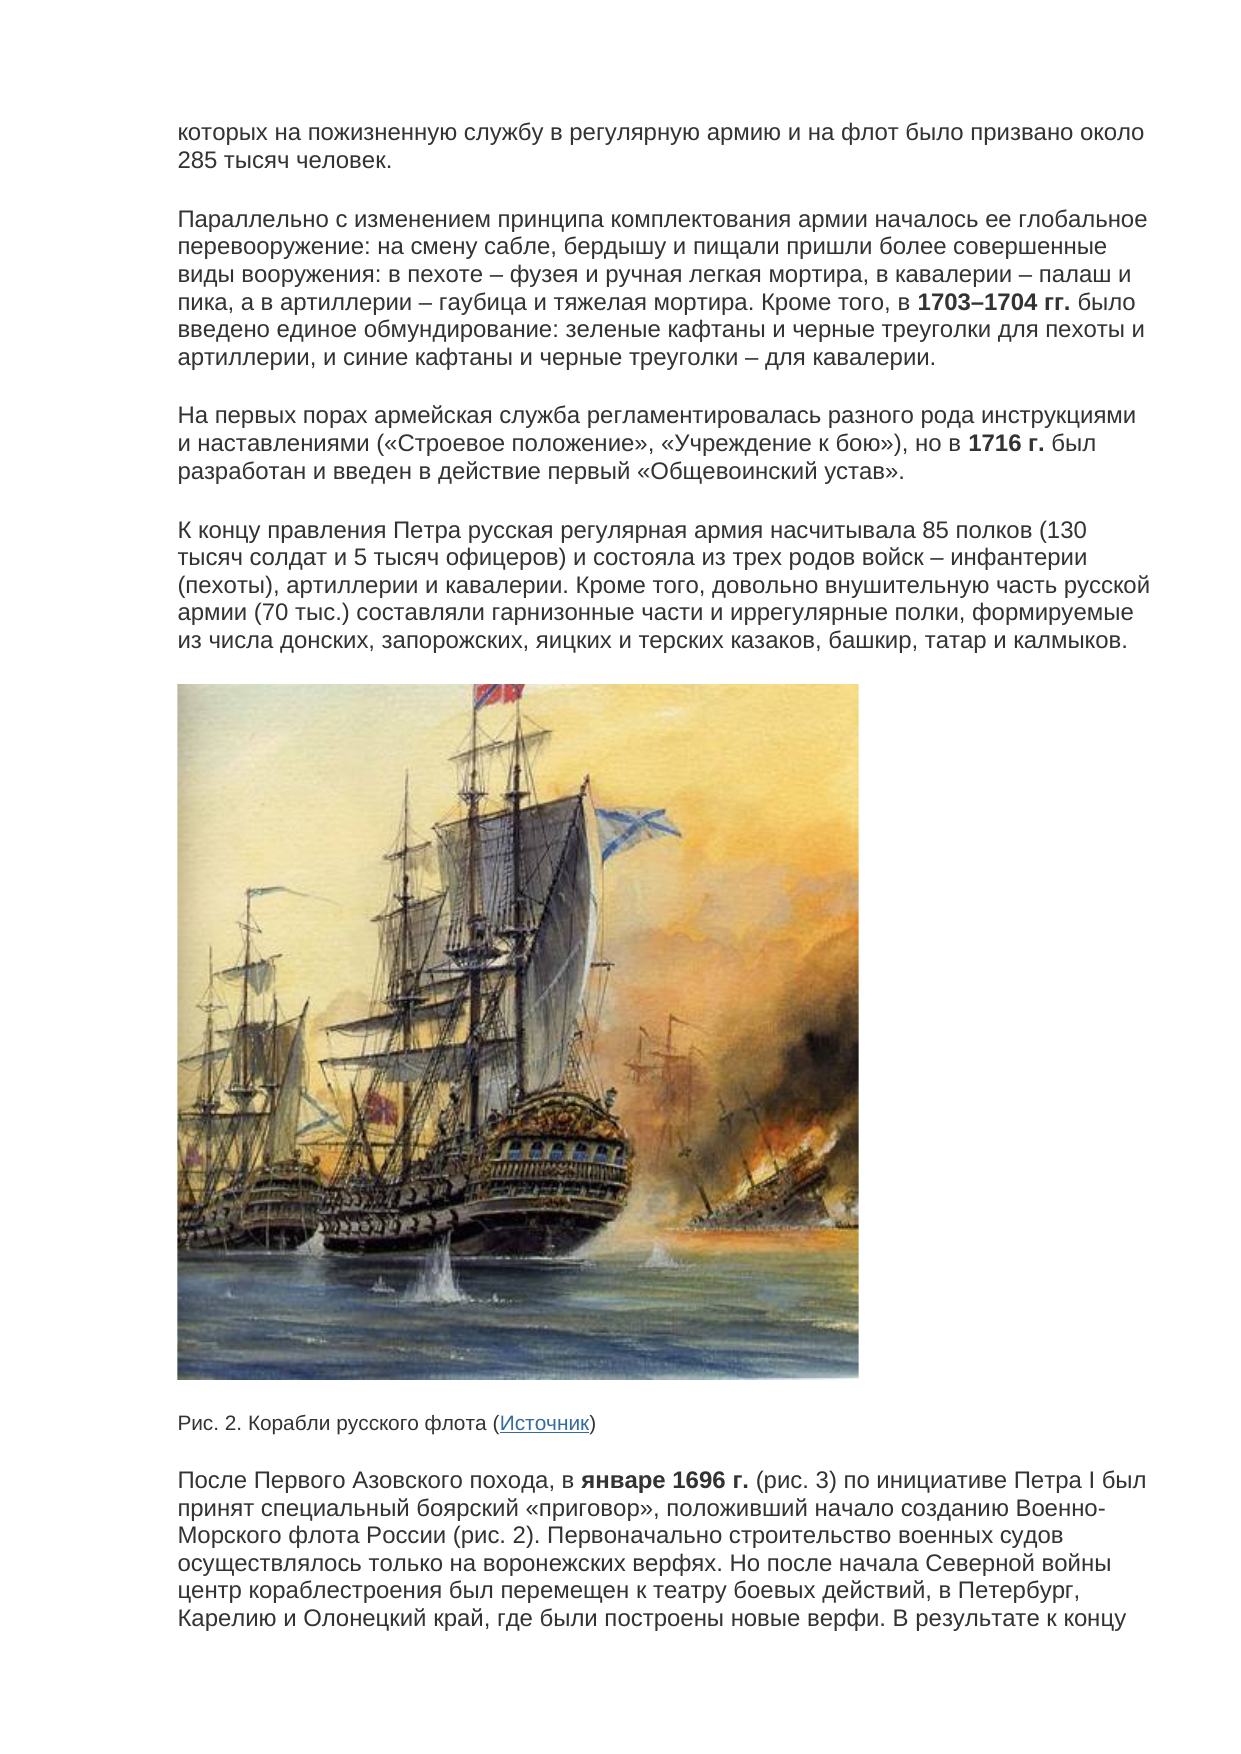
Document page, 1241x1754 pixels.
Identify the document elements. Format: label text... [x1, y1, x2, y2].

picture [177, 684, 859, 1380]
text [177, 1466, 1152, 1632]
text К концу правления Петра русская регулярная армия насчитывала 85 полков (130 тысяч солдат и 5 тысяч офицеров) и состояла из трех родов войск – инфантерии (пехоты), артиллерии и кавалерии. Кроме того, довольно внушительную часть русской армии (70 тыс.) составляли гарнизонные части и иррегулярные полки, формируемые из числа донских, запорожских, яицких и терских казаков, башкир, татар и калмыков. [177, 516, 1152, 653]
text Параллельно с изменением принципа комплектования армии началось ее глобальное перевооружение: на смену сабле, бердышу и пищали пришли более совершенные виды вооружения: в пехоте – фузея и ручная легкая мортира, в кавалерии – палаш и пика, а в артиллерии – гаубица и тяжелая мортира. Кроме того, в 1703–1704 гг. было введено единое обмундирование: зеленые кафтаны и черные треуголки для пехоты и артиллерии, и синие кафтаны и черные треуголки – для кавалерии. [177, 204, 1152, 370]
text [177, 118, 1152, 173]
text Рис. 2. Корабли русского флота (Источник) [177, 1411, 1152, 1435]
text На первых порах армейская служба регламентировалась разного рода инструкциями и наставлениями («Строевое положение», «Учреждение к бою»), но в 1716 г. был разработан и введен в действие первый «Общевоинский устав». [177, 401, 1152, 484]
